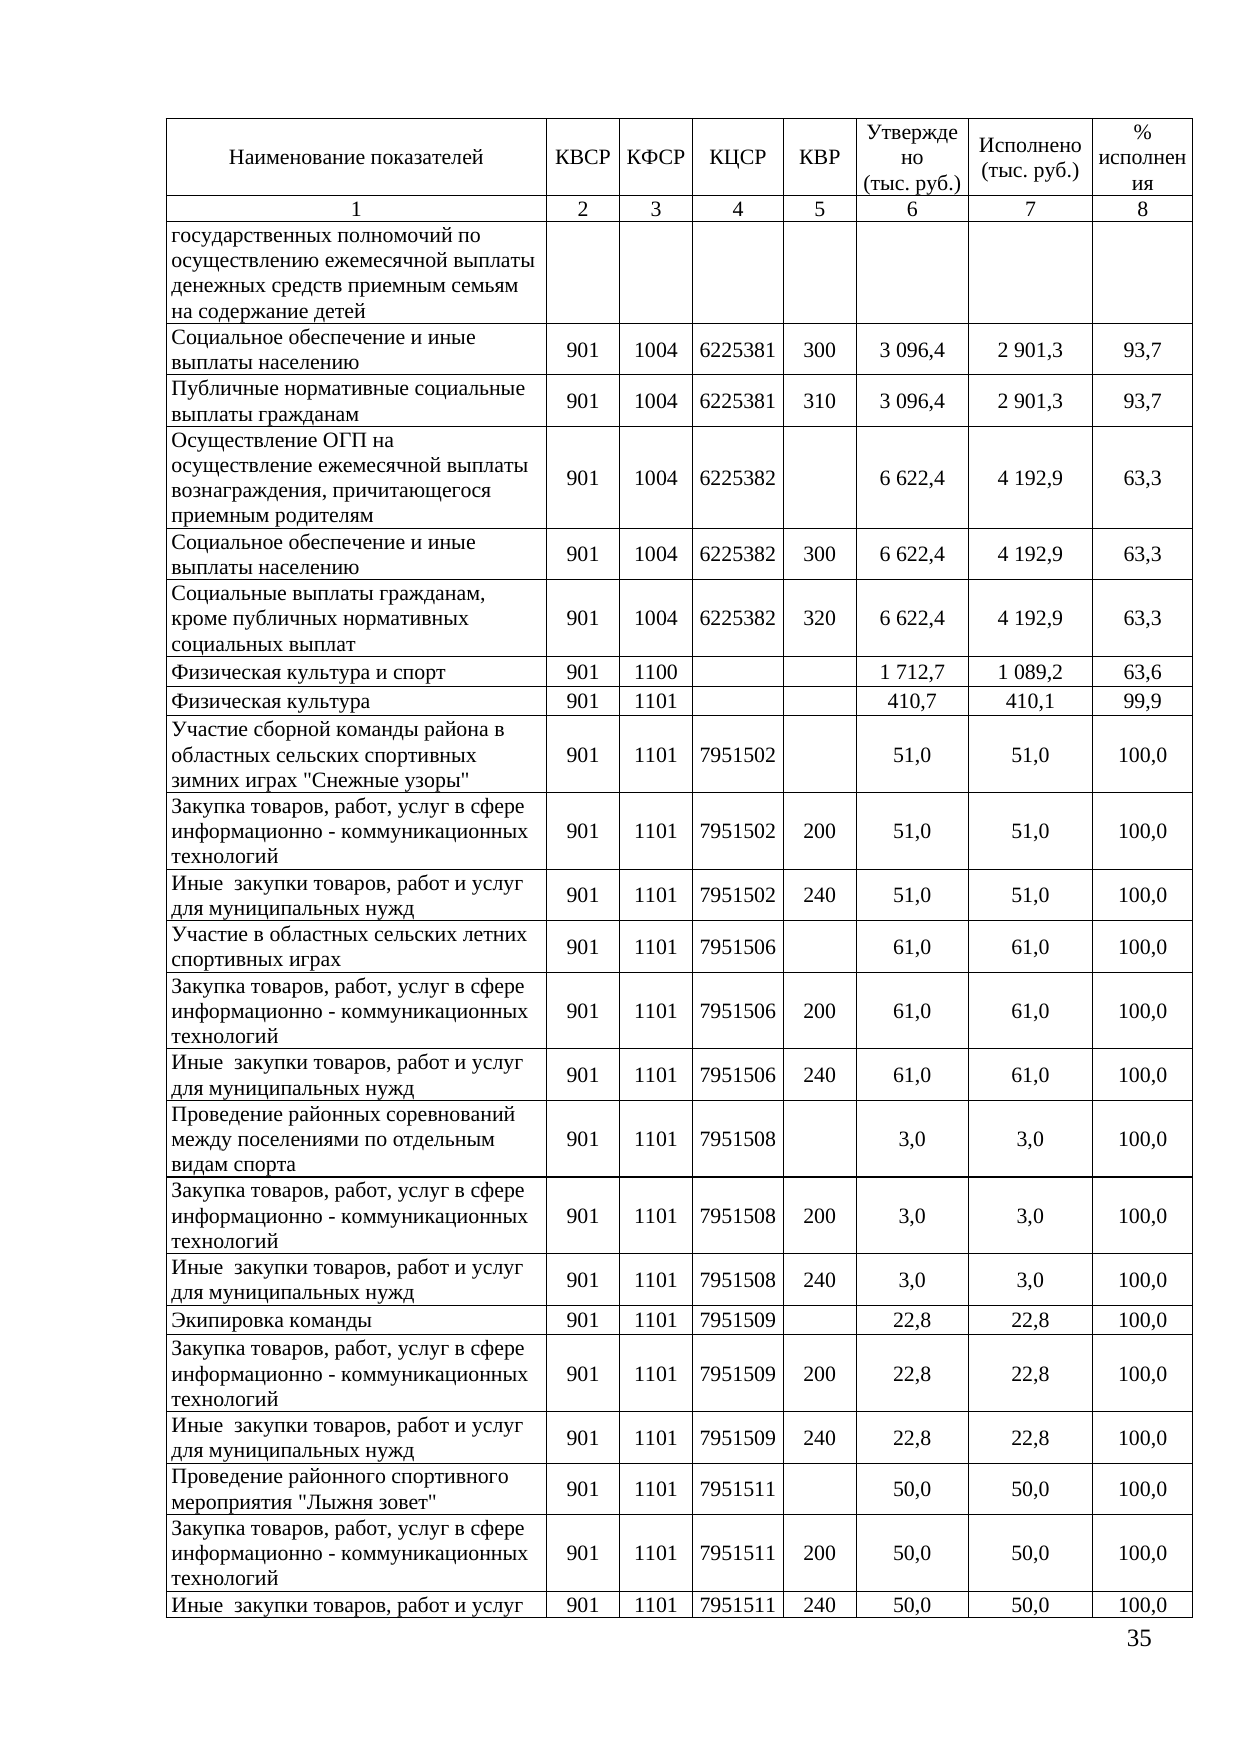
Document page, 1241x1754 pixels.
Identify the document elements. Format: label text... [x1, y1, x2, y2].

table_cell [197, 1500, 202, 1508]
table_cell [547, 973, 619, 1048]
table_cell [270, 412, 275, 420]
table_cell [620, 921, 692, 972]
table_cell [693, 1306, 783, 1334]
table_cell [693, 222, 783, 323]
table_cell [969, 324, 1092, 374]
table_header КФСР [620, 119, 692, 195]
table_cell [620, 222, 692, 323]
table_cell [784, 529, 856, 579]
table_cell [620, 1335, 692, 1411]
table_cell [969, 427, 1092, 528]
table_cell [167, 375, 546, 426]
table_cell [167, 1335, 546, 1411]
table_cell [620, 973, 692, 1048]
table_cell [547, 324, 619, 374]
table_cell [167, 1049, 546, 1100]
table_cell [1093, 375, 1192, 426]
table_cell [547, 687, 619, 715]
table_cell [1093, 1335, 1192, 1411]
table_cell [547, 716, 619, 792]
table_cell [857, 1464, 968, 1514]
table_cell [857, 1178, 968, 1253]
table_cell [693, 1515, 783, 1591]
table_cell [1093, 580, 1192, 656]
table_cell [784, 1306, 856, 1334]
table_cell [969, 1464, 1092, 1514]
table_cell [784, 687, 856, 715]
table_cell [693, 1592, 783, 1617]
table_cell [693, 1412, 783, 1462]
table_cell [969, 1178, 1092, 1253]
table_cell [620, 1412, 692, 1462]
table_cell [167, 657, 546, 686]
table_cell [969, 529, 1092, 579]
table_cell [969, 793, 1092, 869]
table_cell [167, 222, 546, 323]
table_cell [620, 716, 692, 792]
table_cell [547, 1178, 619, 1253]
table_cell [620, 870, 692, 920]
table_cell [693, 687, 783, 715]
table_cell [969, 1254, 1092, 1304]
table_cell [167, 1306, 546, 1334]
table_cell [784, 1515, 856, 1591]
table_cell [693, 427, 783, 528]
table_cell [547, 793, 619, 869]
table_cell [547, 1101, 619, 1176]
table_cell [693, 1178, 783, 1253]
table_header % исполнения [1093, 119, 1192, 195]
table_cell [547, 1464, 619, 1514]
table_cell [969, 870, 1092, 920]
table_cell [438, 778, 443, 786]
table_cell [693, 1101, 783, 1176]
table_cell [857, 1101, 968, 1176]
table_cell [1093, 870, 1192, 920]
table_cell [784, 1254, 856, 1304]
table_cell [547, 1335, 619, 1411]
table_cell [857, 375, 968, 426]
table_cell 3 [620, 196, 692, 221]
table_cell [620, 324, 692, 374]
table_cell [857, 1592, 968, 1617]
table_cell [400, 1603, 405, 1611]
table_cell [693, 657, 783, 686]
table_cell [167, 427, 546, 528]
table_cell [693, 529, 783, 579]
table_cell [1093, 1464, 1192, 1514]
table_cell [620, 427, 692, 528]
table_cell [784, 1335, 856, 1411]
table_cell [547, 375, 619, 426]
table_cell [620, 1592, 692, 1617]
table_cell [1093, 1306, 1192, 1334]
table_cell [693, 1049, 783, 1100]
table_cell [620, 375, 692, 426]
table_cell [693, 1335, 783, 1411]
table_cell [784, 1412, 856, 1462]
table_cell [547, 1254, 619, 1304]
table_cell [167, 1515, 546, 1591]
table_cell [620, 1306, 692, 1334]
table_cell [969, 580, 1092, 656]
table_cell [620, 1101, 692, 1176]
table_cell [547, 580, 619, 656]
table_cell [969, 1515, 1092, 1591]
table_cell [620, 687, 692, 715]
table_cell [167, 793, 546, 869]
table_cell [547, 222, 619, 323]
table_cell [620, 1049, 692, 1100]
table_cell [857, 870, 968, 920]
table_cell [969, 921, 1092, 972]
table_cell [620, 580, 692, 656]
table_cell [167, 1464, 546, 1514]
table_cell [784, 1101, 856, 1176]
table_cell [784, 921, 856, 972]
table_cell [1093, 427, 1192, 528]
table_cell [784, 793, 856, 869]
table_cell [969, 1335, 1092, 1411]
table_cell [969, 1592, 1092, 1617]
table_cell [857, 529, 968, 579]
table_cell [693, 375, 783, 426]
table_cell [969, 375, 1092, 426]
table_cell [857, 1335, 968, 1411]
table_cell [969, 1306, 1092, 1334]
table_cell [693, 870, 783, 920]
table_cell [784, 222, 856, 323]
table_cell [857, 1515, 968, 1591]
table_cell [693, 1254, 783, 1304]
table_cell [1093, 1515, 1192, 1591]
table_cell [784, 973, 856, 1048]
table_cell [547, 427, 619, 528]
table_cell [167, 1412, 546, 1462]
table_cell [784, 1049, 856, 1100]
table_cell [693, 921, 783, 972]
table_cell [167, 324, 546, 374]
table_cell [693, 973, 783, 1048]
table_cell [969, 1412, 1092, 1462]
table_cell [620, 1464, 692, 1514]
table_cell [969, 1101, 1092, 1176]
table_header КВСР [547, 119, 619, 195]
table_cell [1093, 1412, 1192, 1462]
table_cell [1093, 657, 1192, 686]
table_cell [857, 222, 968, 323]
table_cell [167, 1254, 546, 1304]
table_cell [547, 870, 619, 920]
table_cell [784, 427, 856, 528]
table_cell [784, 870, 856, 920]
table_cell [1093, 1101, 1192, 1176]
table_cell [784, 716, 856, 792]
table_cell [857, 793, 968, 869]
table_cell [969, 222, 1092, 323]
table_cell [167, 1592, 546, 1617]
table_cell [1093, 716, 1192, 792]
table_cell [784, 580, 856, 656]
table_cell 5 [784, 196, 856, 221]
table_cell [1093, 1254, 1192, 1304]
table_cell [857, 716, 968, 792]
table_cell 2 [547, 196, 619, 221]
table_cell 4 [693, 196, 783, 221]
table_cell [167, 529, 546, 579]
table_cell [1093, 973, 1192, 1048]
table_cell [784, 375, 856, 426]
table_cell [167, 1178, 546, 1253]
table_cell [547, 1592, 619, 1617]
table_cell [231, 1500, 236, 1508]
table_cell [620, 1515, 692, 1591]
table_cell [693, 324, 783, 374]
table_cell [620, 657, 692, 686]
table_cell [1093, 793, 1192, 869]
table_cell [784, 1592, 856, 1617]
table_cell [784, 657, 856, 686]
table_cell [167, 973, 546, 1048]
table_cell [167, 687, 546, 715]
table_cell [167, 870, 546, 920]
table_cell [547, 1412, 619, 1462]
table_cell 7 [969, 196, 1092, 221]
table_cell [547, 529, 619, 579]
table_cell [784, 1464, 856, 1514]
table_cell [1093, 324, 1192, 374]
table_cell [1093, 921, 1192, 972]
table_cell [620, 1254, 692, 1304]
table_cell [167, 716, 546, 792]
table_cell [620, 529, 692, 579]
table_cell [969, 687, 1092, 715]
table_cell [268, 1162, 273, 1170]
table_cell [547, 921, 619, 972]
table_header Наименование показателей [167, 119, 546, 195]
table_cell 8 [1093, 196, 1192, 221]
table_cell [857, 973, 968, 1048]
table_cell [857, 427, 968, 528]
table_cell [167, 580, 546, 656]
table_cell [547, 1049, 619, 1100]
table_header Исполнено (тыс. руб.) [969, 119, 1092, 195]
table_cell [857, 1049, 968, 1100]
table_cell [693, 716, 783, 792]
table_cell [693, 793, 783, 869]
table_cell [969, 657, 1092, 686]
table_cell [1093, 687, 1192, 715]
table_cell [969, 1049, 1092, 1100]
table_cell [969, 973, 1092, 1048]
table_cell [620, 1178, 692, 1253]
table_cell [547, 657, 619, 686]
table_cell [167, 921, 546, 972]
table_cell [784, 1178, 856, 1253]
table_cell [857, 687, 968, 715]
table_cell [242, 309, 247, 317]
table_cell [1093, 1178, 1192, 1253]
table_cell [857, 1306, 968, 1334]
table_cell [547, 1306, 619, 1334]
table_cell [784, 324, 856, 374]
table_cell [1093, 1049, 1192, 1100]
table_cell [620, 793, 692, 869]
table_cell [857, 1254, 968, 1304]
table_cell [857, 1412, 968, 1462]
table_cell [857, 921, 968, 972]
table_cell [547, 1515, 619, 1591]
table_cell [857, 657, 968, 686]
table_header Утверждено (тыс. руб.) [857, 119, 968, 195]
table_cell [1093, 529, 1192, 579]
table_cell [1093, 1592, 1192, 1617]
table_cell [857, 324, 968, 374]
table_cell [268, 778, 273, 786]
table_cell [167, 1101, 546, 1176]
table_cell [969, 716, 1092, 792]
table_cell 1 [167, 196, 546, 221]
table_header КВР [784, 119, 856, 195]
table_cell 6 [857, 196, 968, 221]
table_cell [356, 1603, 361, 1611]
table_header КЦСР [693, 119, 783, 195]
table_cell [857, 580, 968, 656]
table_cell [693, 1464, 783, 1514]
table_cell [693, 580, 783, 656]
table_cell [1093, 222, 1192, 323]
